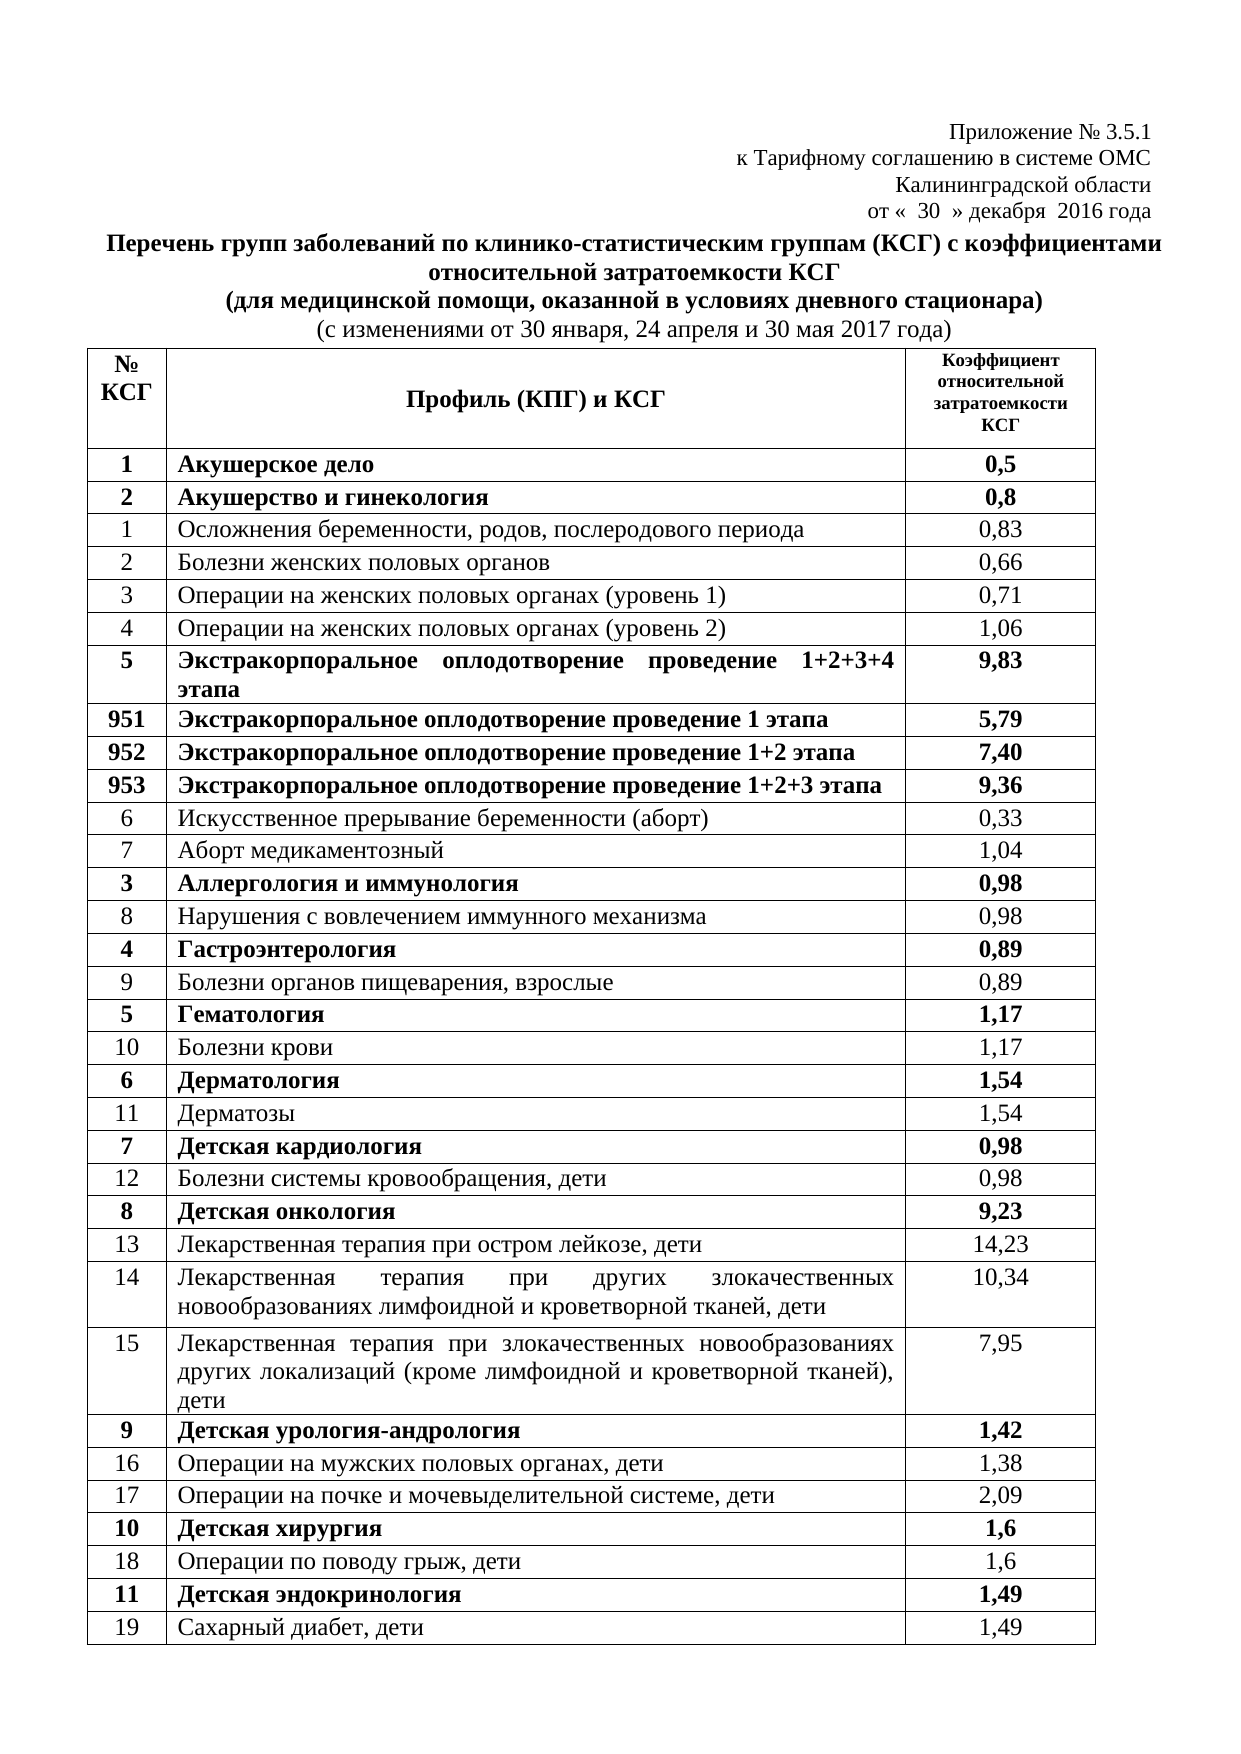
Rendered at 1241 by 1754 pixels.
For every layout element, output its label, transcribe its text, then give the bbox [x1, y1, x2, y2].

table_cell 0,89 [906, 934, 1095, 966]
table_cell 2 [88, 547, 166, 579]
table_cell Акушерство и гинекология [167, 482, 905, 513]
table_cell 0,5 [906, 449, 1095, 481]
table_cell 14 [88, 1262, 166, 1327]
table_cell 0,71 [906, 580, 1095, 612]
table_cell 9,23 [906, 1196, 1095, 1228]
table_cell 951 [88, 704, 166, 736]
table_cell 2,09 [906, 1481, 1095, 1512]
table_cell 1,17 [906, 1032, 1095, 1064]
table_cell 9,36 [906, 770, 1095, 802]
table_cell Операции на женских половых органах (уровень 1) [167, 580, 905, 612]
table_cell 7,95 [906, 1328, 1095, 1414]
table_cell 1,6 [906, 1546, 1095, 1578]
text от « 30 » декабря 2016 года [89, 197, 1152, 223]
table_cell Операции по поводу грыж, дети [167, 1546, 905, 1578]
table_cell 9 [88, 967, 166, 998]
table_cell 1,42 [906, 1415, 1095, 1447]
table_cell 1,17 [906, 1000, 1095, 1031]
table_cell 0,83 [906, 514, 1095, 546]
table_cell 0,8 [906, 482, 1095, 513]
table_cell Операции на мужских половых органах, дети [167, 1448, 905, 1479]
table_cell Аллергология и иммунология [167, 868, 905, 900]
table_cell 1,06 [906, 613, 1095, 644]
table_cell 6 [88, 1065, 166, 1097]
table_cell 1,54 [906, 1065, 1095, 1097]
table_cell 0,66 [906, 547, 1095, 579]
table_cell 1,49 [906, 1612, 1095, 1643]
table_cell Болезни женских половых органов [167, 547, 905, 579]
table_cell 7 [88, 1131, 166, 1162]
table_cell Лекарственная терапия при остром лейкозе, дети [167, 1229, 905, 1261]
table_cell 4 [88, 934, 166, 966]
text Приложение № 3.5.1 [0, 118, 1152, 144]
table_cell 1 [88, 449, 166, 481]
table_cell 2 [88, 482, 166, 513]
table_cell 3 [88, 868, 166, 900]
table_cell 5 [88, 646, 166, 703]
table_cell 18 [88, 1546, 166, 1578]
table_cell Болезни крови [167, 1032, 905, 1064]
table_cell 0,98 [906, 901, 1095, 933]
table_cell 0,33 [906, 803, 1095, 834]
table_cell Акушерское дело [167, 449, 905, 481]
table_cell 10 [88, 1032, 166, 1064]
table_cell Детская урология-андрология [167, 1415, 905, 1447]
table_cell 9,83 [906, 646, 1095, 703]
table_cell Лекарственная терапия при злокачественных новообразованиях других локализаций (кроме лимфоидной и кроветворной тканей), дети [167, 1328, 905, 1414]
text Калининградской области [0, 171, 1152, 197]
table_cell 952 [88, 737, 166, 769]
table_cell Профиль (КПГ) и КСГ [167, 349, 905, 448]
table_cell Операции на женских половых органах (уровень 2) [167, 613, 905, 644]
table_cell 0,98 [906, 1131, 1095, 1162]
table_cell Гематология [167, 1000, 905, 1031]
table_cell Аборт медикаментозный [167, 835, 905, 867]
table_cell 5 [88, 1000, 166, 1031]
table_cell 17 [88, 1481, 166, 1512]
table_cell Гастроэнтерология [167, 934, 905, 966]
table_cell 1,54 [906, 1098, 1095, 1130]
table_cell 11 [88, 1098, 166, 1130]
table_cell 14,23 [906, 1229, 1095, 1261]
table_cell 953 [88, 770, 166, 802]
table_cell 8 [88, 901, 166, 933]
table_cell 1,49 [906, 1579, 1095, 1611]
table_cell 1,38 [906, 1448, 1095, 1479]
table_cell 10 [88, 1513, 166, 1545]
table_cell 13 [88, 1229, 166, 1261]
table_cell 1,6 [906, 1513, 1095, 1545]
table_cell Нарушения с вовлечением иммунного механизма [167, 901, 905, 933]
table_cell 0,98 [906, 1164, 1095, 1195]
table_cell 10,34 [906, 1262, 1095, 1327]
table_cell 3 [88, 580, 166, 612]
table_cell 0,89 [906, 967, 1095, 998]
table_cell Осложнения беременности, родов, послеродового периода [167, 514, 905, 546]
table_cell 19 [88, 1612, 166, 1643]
table_cell 7,40 [906, 737, 1095, 769]
table_cell Детская хирургия [167, 1513, 905, 1545]
table_cell 8 [88, 1196, 166, 1228]
table_cell 1 [88, 514, 166, 546]
table_cell 0,98 [906, 868, 1095, 900]
table_cell Операции на почке и мочевыделительной системе, дети [167, 1481, 905, 1512]
table_cell 6 [88, 803, 166, 834]
table_cell Болезни органов пищеварения, взрослые [167, 967, 905, 998]
table_cell Экстракорпоральное оплодотворение проведение 1 этапа [167, 704, 905, 736]
table_cell Экстракорпоральное оплодотворение проведение 1+2+3 этапа [167, 770, 905, 802]
table_cell Дерматозы [167, 1098, 905, 1130]
table_cell 12 [88, 1164, 166, 1195]
table_cell Лекарственная терапия при других злокачественных новообразованиях лимфоидной и кроветворной тканей, дети [167, 1262, 905, 1327]
table_cell 15 [88, 1328, 166, 1414]
table_cell Дерматология [167, 1065, 905, 1097]
text к Тарифному соглашению в системе ОМС [0, 144, 1152, 171]
table_cell 16 [88, 1448, 166, 1479]
table_cell Детская кардиология [167, 1131, 905, 1162]
table_header Перечень групп заболеваний по клинико-статистическим группам (КСГ) с коэффициентами относительной затратоемкости КСГ (для медицинской помощи, оказанной в условиях дневного стационара) (с изменениями от 30 января, 24 апреля и 30 мая 2017 года) [87, 224, 1181, 348]
table_cell Болезни системы кровообращения, дети [167, 1164, 905, 1195]
table_cell 7 [88, 835, 166, 867]
table_cell Детская эндокринология [167, 1579, 905, 1611]
table_cell Экстракорпоральное оплодотворение проведение 1+2+3+4 этапа [167, 646, 905, 703]
table_cell Сахарный диабет, дети [167, 1612, 905, 1643]
table_cell Экстракорпоральное оплодотворение проведение 1+2 этапа [167, 737, 905, 769]
table_cell 1,04 [906, 835, 1095, 867]
table_cell 11 [88, 1579, 166, 1611]
table_cell 5,79 [906, 704, 1095, 736]
table_cell № КСГ [88, 349, 166, 448]
table_cell 9 [88, 1415, 166, 1447]
table_cell Детская онкология [167, 1196, 905, 1228]
table_cell 4 [88, 613, 166, 644]
table_cell Коэффициент относительной затратоемкости КСГ [906, 349, 1095, 448]
table_cell Искусственное прерывание беременности (аборт) [167, 803, 905, 834]
